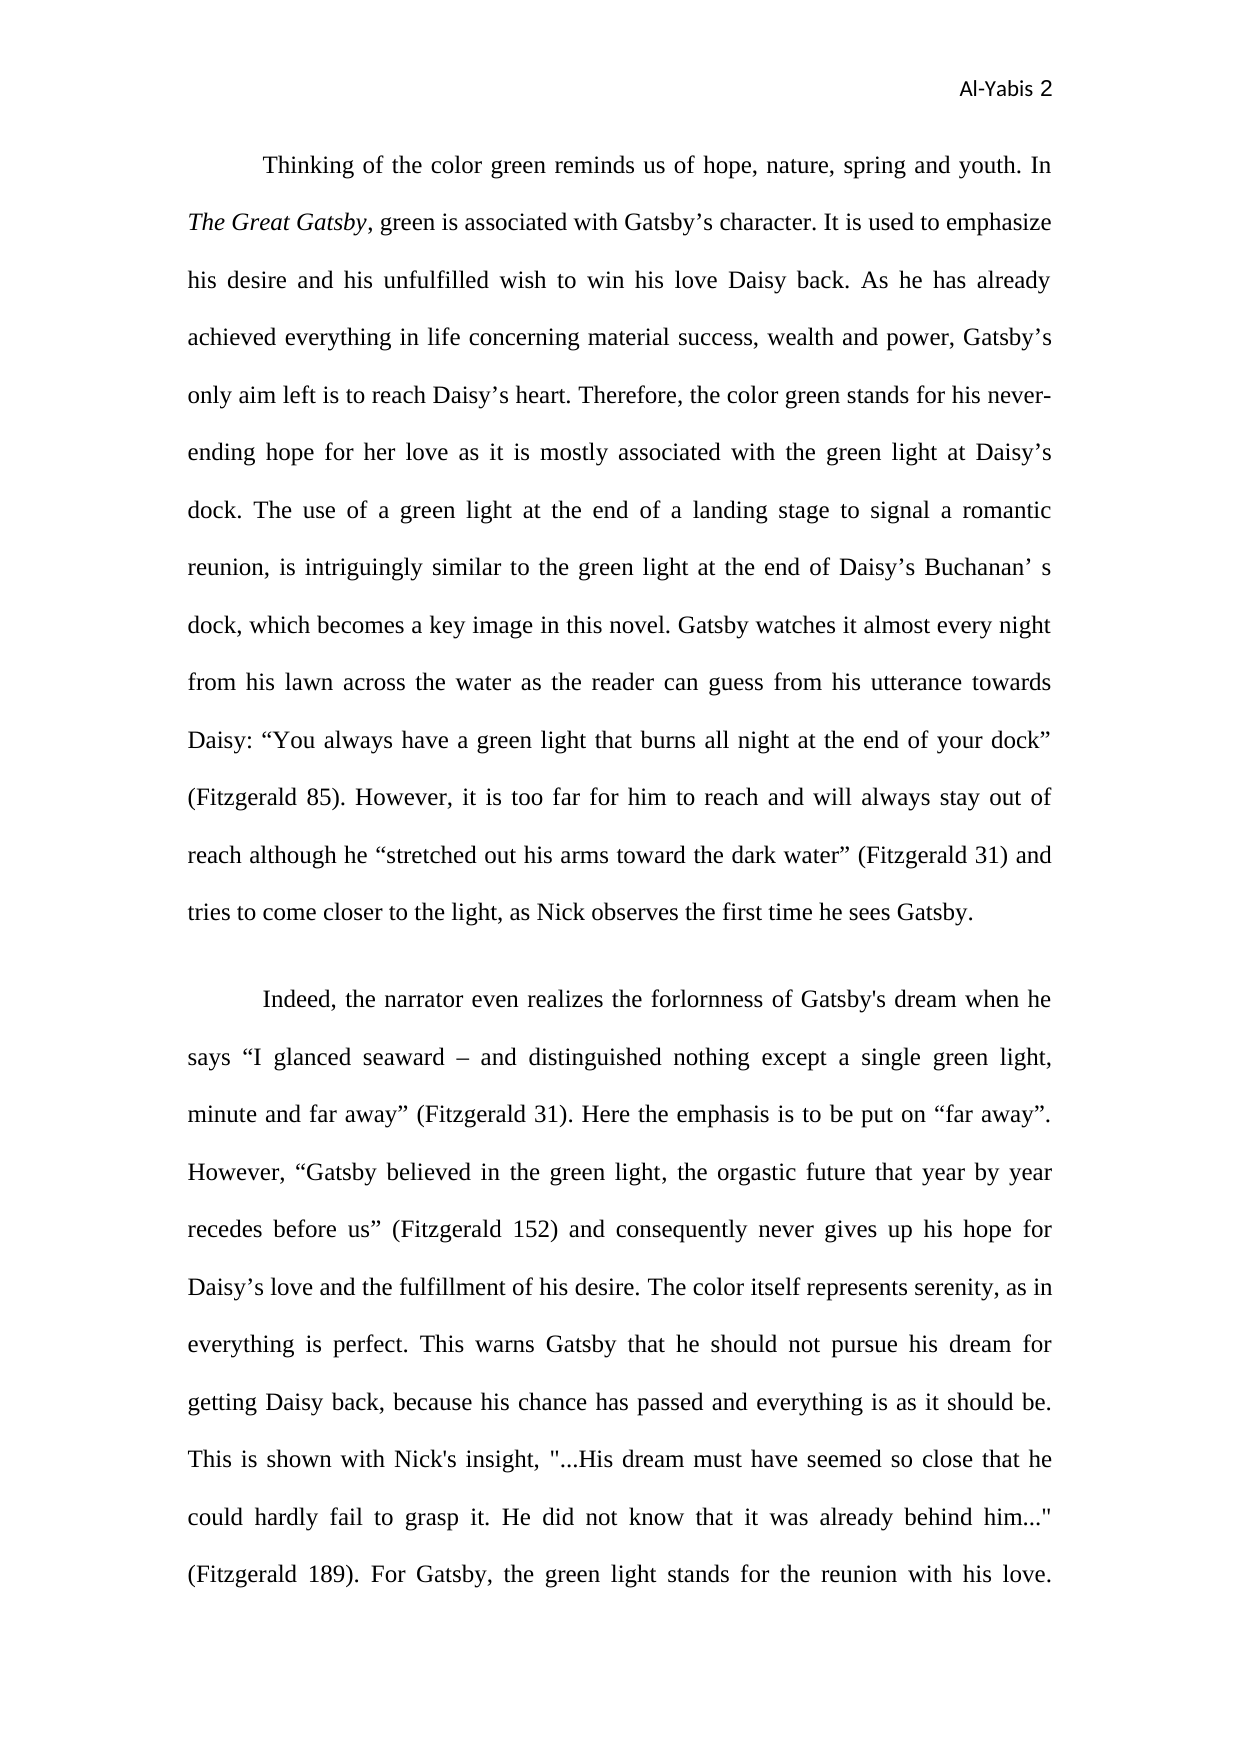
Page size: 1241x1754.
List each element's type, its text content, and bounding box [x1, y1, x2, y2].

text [187, 984, 1053, 1588]
text Thinking of the color green reminds us of hope, nature, spring and youth. In The Great Gatsby, green is associated with Gatsby’s character. It is used to emphasize his desire and his unfulfilled wish to win his love Daisy back. As he has already achieved everything in life concerning material success, wealth and power, Gatsby’s only aim left is to reach Daisy’s heart. Therefore, the color green stands for his never-ending hope for her love as it is mostly associated with the green light at Daisy’s dock. The use of a green light at the end of a landing stage to signal a romantic reunion, is intriguingly similar to the green light at the end of Daisy’s Buchanan’ s dock, which becomes a key image in this novel. Gatsby watches it almost every night from his lawn across the water as the reader can guess from his utterance towards Daisy: “You always have a green light that burns all night at the end of your dock” (Fitzgerald 85). However, it is too far for him to reach and will always stay out of reach although he “stretched out his arms toward the dark water” (Fitzgerald 31) and tries to come closer to the light, as Nick observes the first time he sees Gatsby. [187, 150, 1053, 926]
